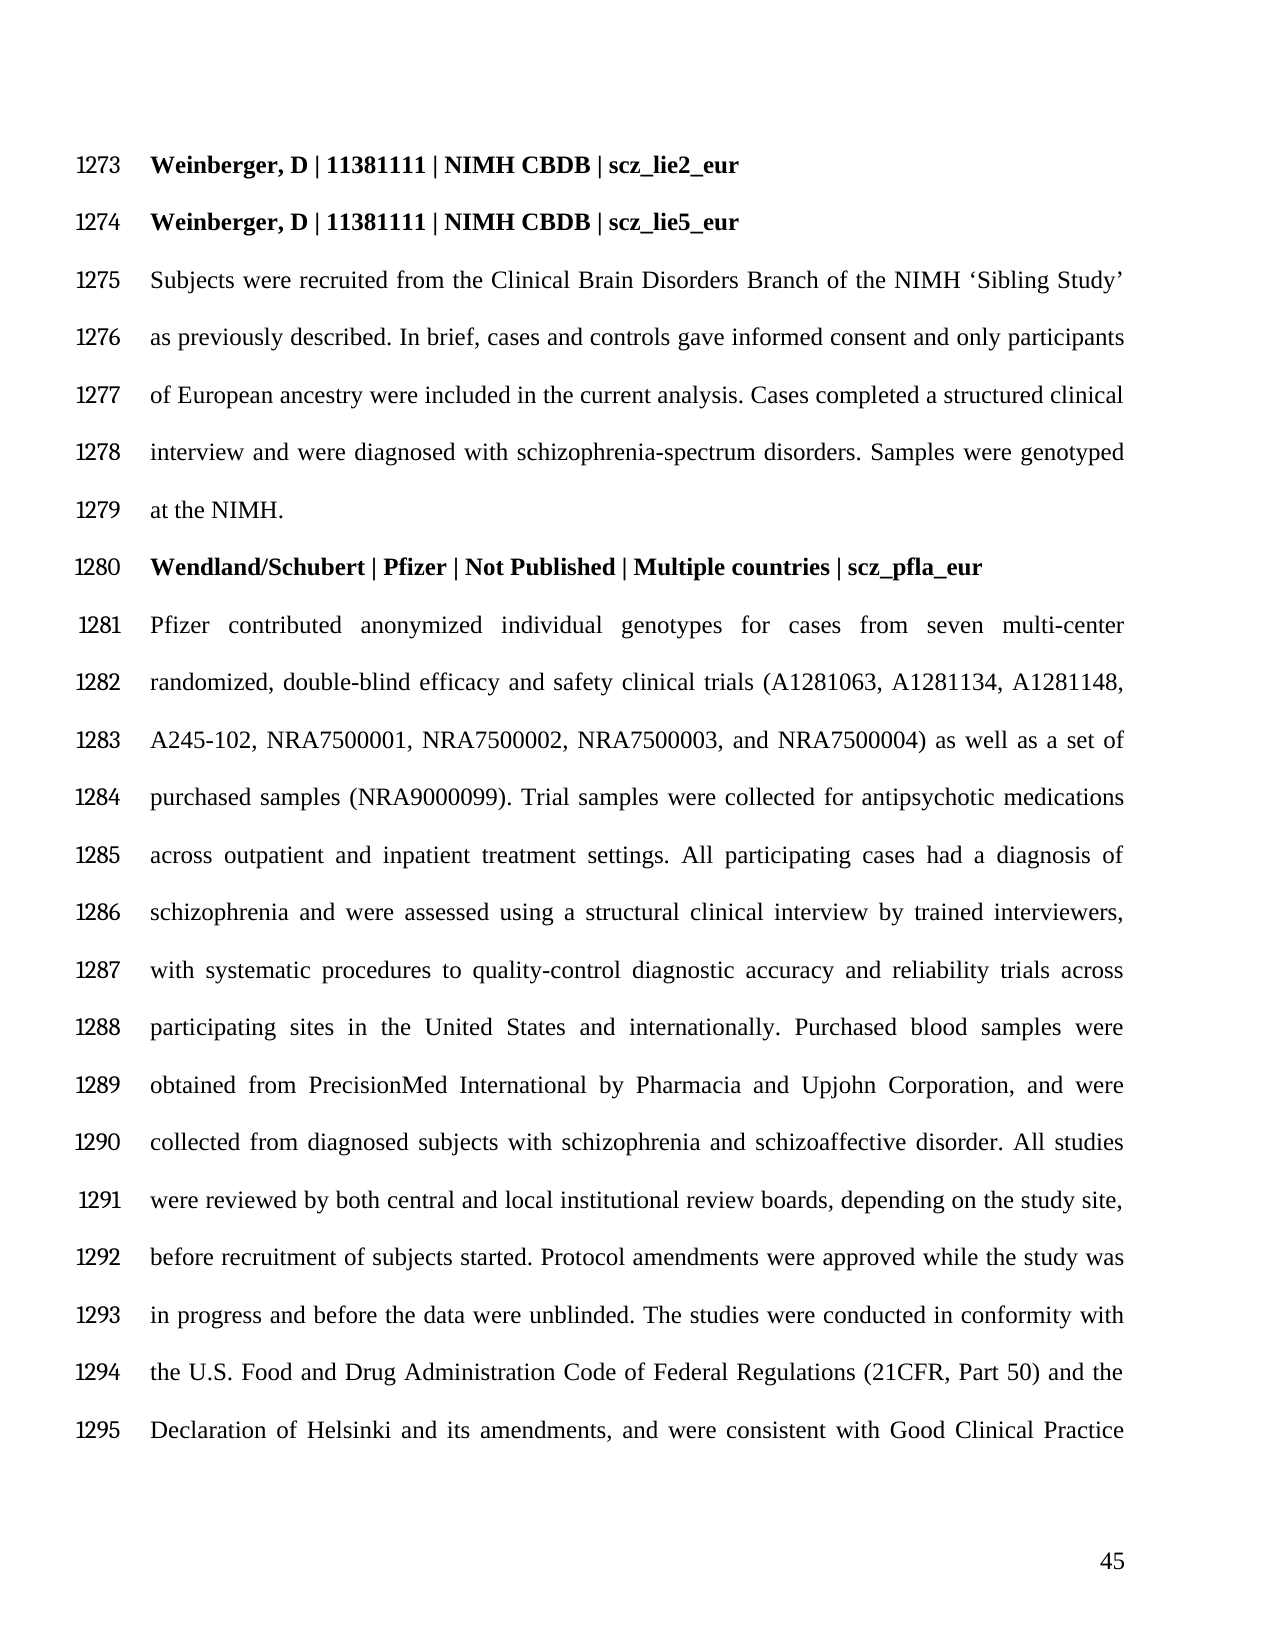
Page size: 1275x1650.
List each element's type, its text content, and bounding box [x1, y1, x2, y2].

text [150, 610, 1125, 1444]
text Weinberger, D | 11381111 | NIMH CBDB | scz_lie2_eur [150, 150, 1125, 179]
text Weinberger, D | 11381111 | NIMH CBDB | scz_lie5_eur [150, 207, 1125, 236]
text Subjects were recruited from the Clinical Brain Disorders Branch of the NIMH ‘Sibling Study’ as previously described. In brief, cases and controls gave informed consent and only participants of European ancestry were included in the current analysis. Cases completed a structured clinical interview and were diagnosed with schizophrenia-spectrum disorders. Samples were genotyped at the NIMH. [150, 265, 1125, 524]
text Wendland/Schubert | Pfizer | Not Published | Multiple countries | scz_pfla_eur [150, 552, 1125, 581]
